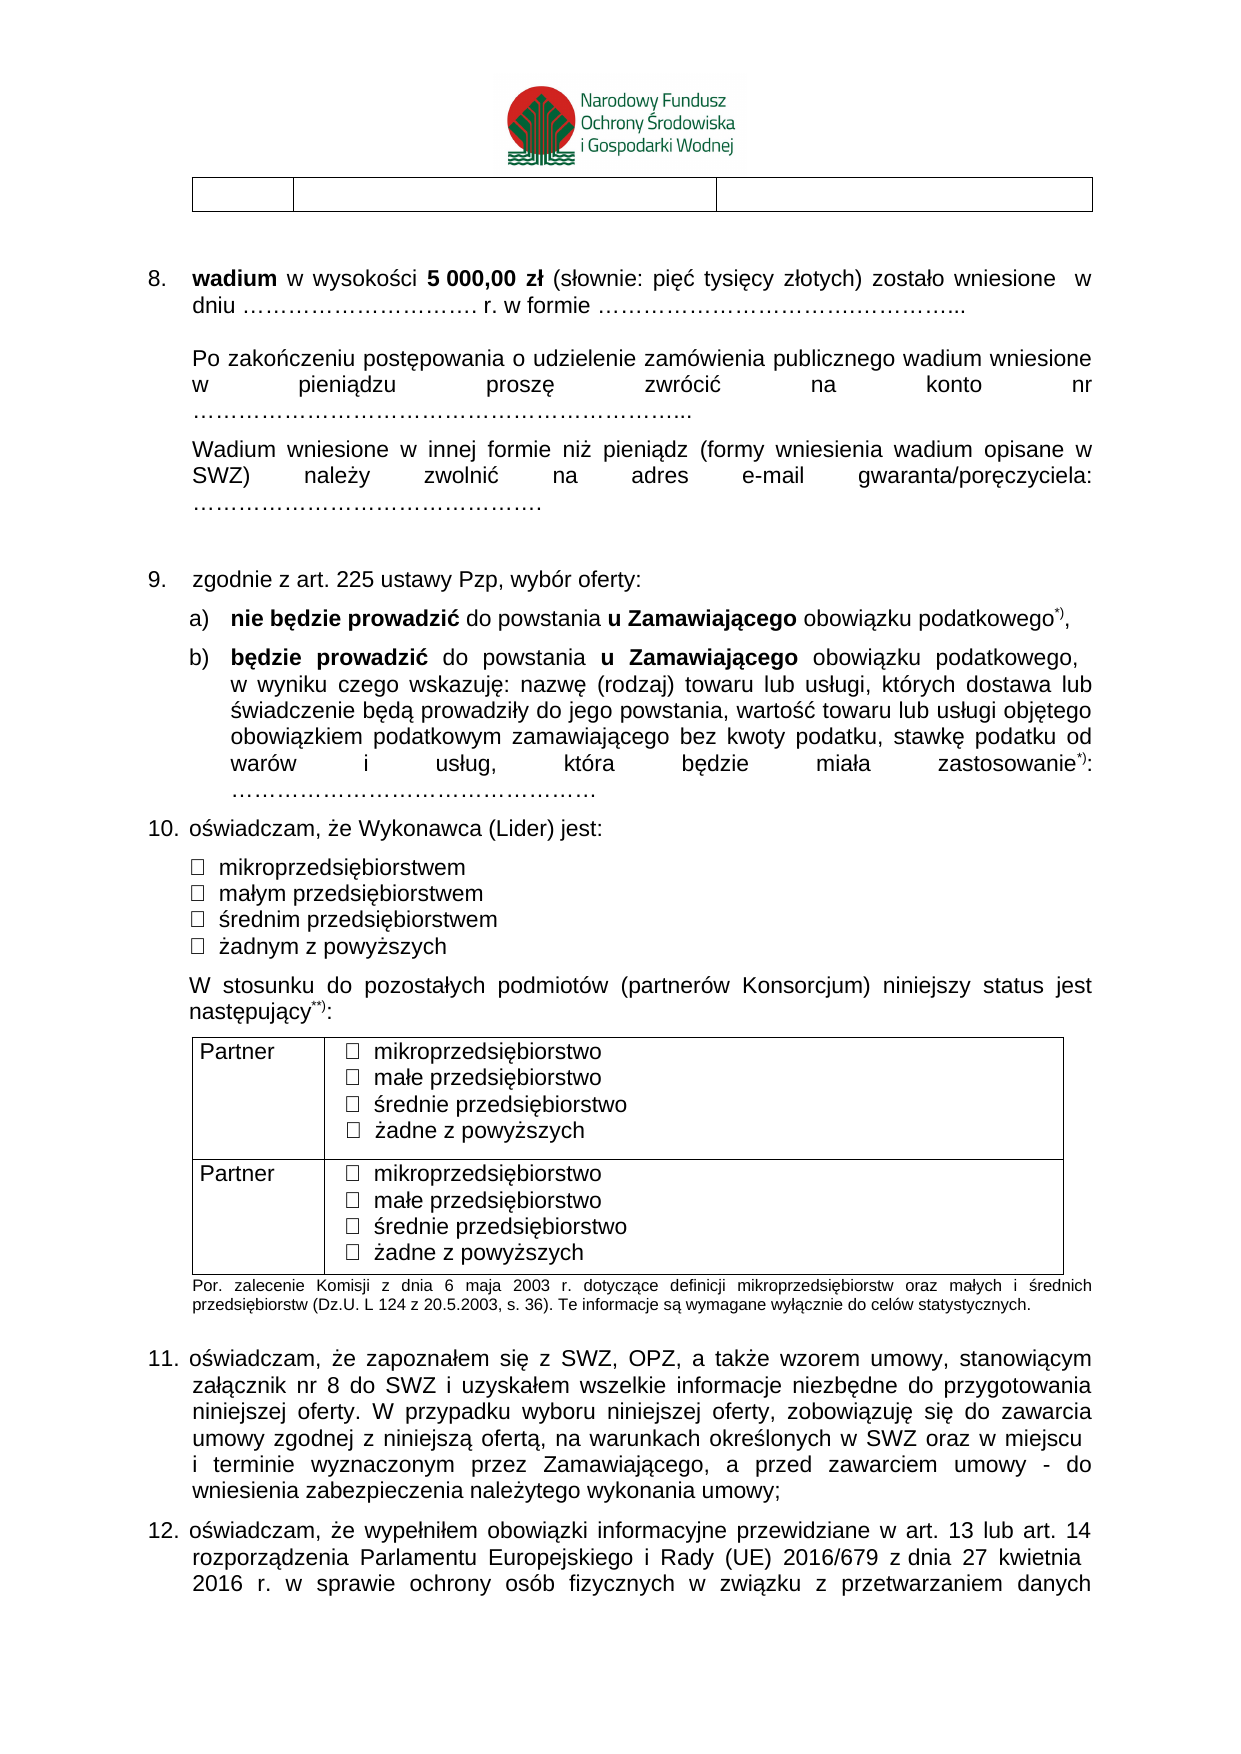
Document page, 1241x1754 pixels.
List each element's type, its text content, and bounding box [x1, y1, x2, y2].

text Por. zalecenie Komisji z dnia 6 maja 2003 r. dotyczące definicji mikroprzedsiębiorstw oraz małych i średnich przedsiębiorstw (Dz.U. L 124 z 20.5.2003, s. 36). Te informacje są wymagane wyłącznie do celów statystycznych. [192, 1275, 1093, 1314]
table_header Partner [193, 1038, 324, 1159]
table_header  mikroprzedsiębiorstwo  małe przedsiębiorstwo  średnie przedsiębiorstwo  żadne z powyższych [325, 1038, 1063, 1159]
table_cell Partner [193, 1160, 324, 1274]
list nie będzie prowadzić do powstania u Zamawiającego obowiązku podatkowego*), [189, 605, 1093, 632]
table_cell  mikroprzedsiębiorstwo  małe przedsiębiorstwo  średnie przedsiębiorstwo  żadne z powyższych [325, 1160, 1063, 1274]
list będzie prowadzić do powstania u Zamawiającego obowiązku podatkowego, w wyniku czego wskazuję: nazwę (rodzaj) towaru lub usługi, których dostawa lub świadczenie będą prowadziły do jego powstania, wartość towaru lub usługi objętego obowiązkiem podatkowym zamawiającego bez kwoty podatku, stawkę podatku od warów i usług, która będzie miała zastosowanie*): ………………………………………… [189, 644, 1093, 802]
list wadium w wysokości 5 000,00 zł (słownie: pięć tysięcy złotych) zostało wniesione w dniu …………………………. r. w formie …………………………….…………... [148, 265, 1093, 318]
text  małym przedsiębiorstwem [189, 880, 1093, 906]
picture [493, 73, 748, 177]
text  średnim przedsiębiorstwem [189, 906, 1093, 933]
list Po zakończeniu postępowania o udzielenie zamówienia publicznego wadium wniesione w pieniądzu proszę zwrócić na konto nr ………………………………………………………... [192, 344, 1093, 423]
text  żadnym z powyższych [189, 933, 1093, 959]
list oświadczam, że zapoznałem się z SWZ, OPZ, a także wzorem umowy, stanowiącym załącznik nr 8 do SWZ i uzyskałem wszelkie informacje niezbędne do przygotowania niniejszej oferty. W przypadku wyboru niniejszej oferty, zobowiązuję się do zawarcia umowy zgodnej z niniejszą ofertą, na warunkach określonych w SWZ oraz w miejscu i terminie wyznaczonym przez Zamawiającego, a przed zawarciem umowy - do wniesienia zabezpieczenia należytego wykonania umowy; [148, 1345, 1093, 1503]
table_cell [294, 178, 716, 211]
text  mikroprzedsiębiorstwem [189, 854, 1093, 880]
table_cell [193, 178, 293, 211]
list oświadczam, że Wykonawca (Lider) jest: [148, 815, 1093, 841]
text W stosunku do pozostałych podmiotów (partnerów Konsorcjum) niniejszy status jest następujący**): [189, 972, 1093, 1024]
table_cell [717, 178, 1092, 211]
text Wadium wniesione w innej formie niż pieniądz (formy wniesienia wadium opisane w SWZ) należy zwolnić na adres e-mail gwaranta/poręczyciela: ………………………………………. [192, 436, 1093, 515]
list zgodnie z art. 225 ustawy Pzp, wybór oferty: [148, 566, 1093, 593]
